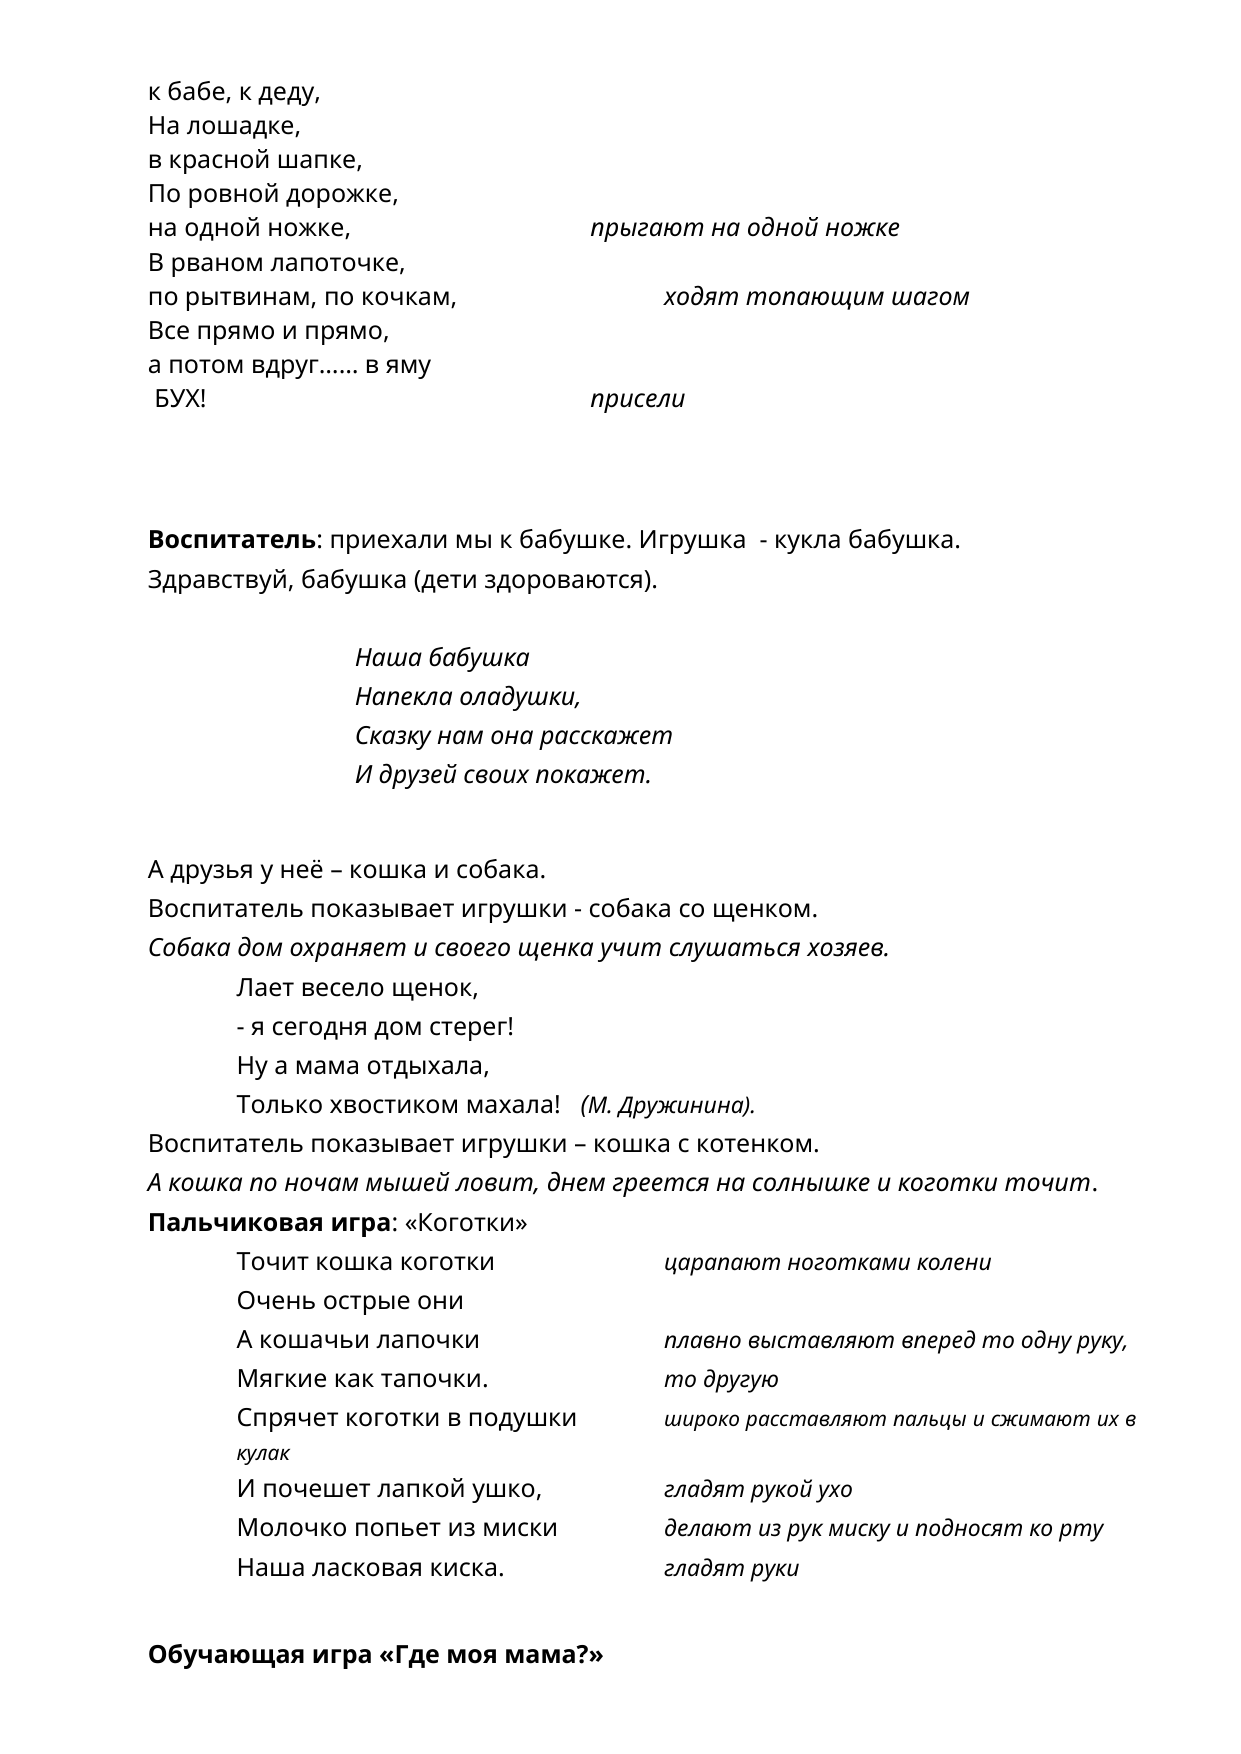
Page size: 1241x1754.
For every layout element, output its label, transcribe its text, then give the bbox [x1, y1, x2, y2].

text Обучающая игра «Где моя мама?» [148, 1637, 1137, 1671]
text в красной шапке, По ровной дорожке, [148, 142, 1137, 210]
text Только хвостиком махала! (М. Дружинина). [236, 1087, 1137, 1121]
text А кошка по ночам мышей ловит, днем греется на солнышке и коготки точит. [148, 1165, 1137, 1199]
text И друзей своих покажет. [354, 757, 1137, 791]
text по рытвинам, по кочкам, ходят топающим шагом Все прямо и прямо, [148, 278, 1137, 346]
text И почешет лапкой ушко, гладят рукой ухо [236, 1471, 1137, 1505]
text Лает весело щенок, [236, 969, 1137, 1003]
text Наша бабушка [354, 639, 1137, 674]
text Собака дом охраняет и своего щенка учит слушаться хозяев. [148, 930, 1137, 964]
text Напекла оладушки, [354, 679, 1137, 713]
text А кошачьи лапочки плавно выставляют вперед то одну руку, [236, 1322, 1137, 1356]
text Воспитатель показывает игрушки - собака со щенком. [148, 891, 1137, 925]
text БУХ! присели [148, 380, 1137, 414]
text Молочко попьет из миски делают из рук миску и подносят ко рту [236, 1510, 1137, 1544]
text Ну а мама отдыхала, [236, 1047, 1137, 1082]
text Воспитатель показывает игрушки – кошка с котенком. [148, 1126, 1137, 1160]
text на одной ножке, прыгают на одной ножке В рваном лапоточке, [148, 210, 1137, 278]
text Очень острые они [236, 1282, 1137, 1317]
text Воспитатель: приехали мы к бабушке. Игрушка - кукла бабушка. [148, 522, 1137, 556]
text Здравствуй, бабушка (дети здороваются). [148, 561, 1137, 595]
text а потом вдруг…… в яму [148, 346, 1137, 380]
text Наша ласковая киска. гладят руки [236, 1549, 1137, 1583]
text Точит кошка коготки царапают ноготками колени [236, 1243, 1137, 1277]
text Пальчиковая игра: «Коготки» [148, 1204, 1137, 1238]
text - я сегодня дом стерег! [236, 1008, 1137, 1042]
text А друзья у неё – кошка и собака. [148, 852, 1137, 886]
text Сказку нам она расскажет [354, 718, 1137, 752]
text Мягкие как тапочки. то другую [236, 1361, 1137, 1395]
text Спрячет коготки в подушки широко расставляют пальцы и сжимают их в кулак [236, 1400, 1137, 1467]
text к бабе, к деду, На лошадке, [148, 74, 1137, 142]
